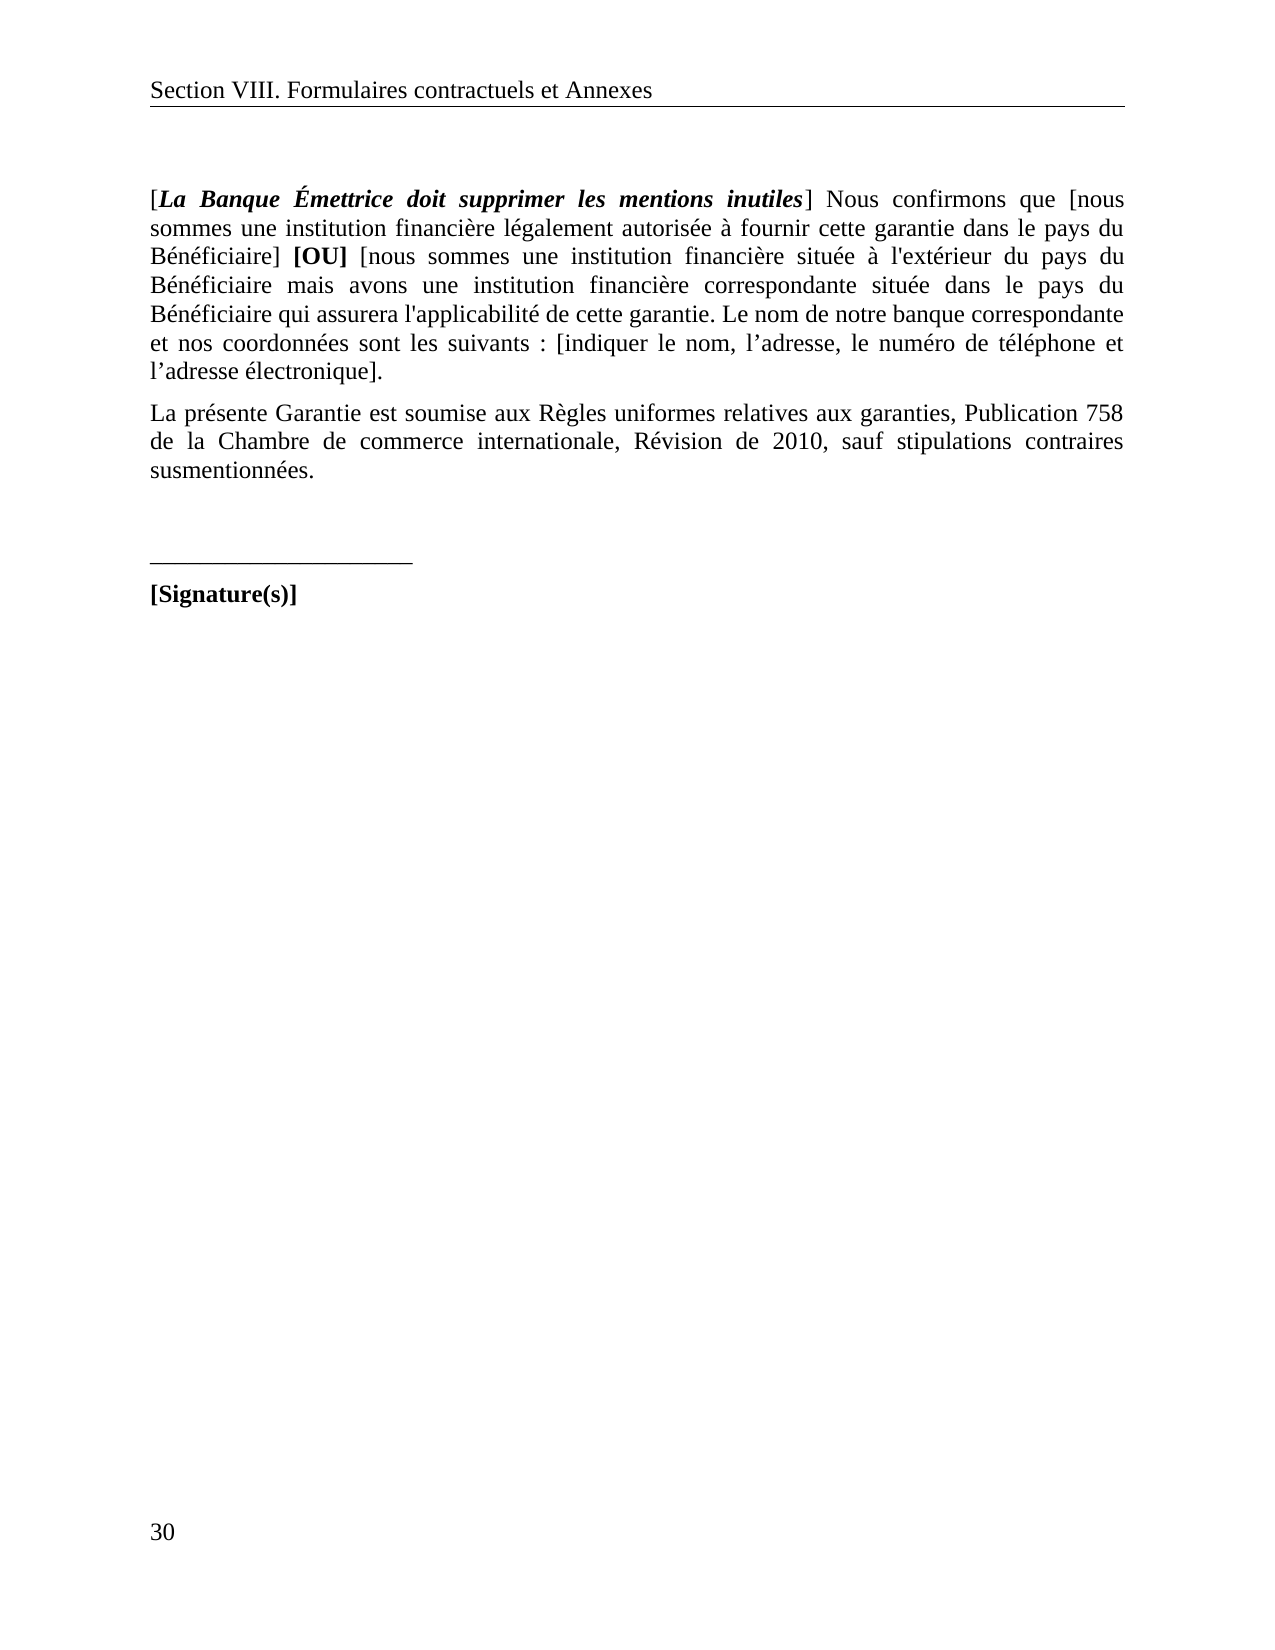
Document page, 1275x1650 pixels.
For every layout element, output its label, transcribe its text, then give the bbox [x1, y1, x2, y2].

text [La Banque Émettrice doit supprimer les mentions inutiles] Nous confirmons que [nous sommes une institution financière légalement autorisée à fournir cette garantie dans le pays du Bénéficiaire] [OU] [nous sommes une institution financière située à l'extérieur du pays du Bénéficiaire mais avons une institution financière correspondante située dans le pays du Bénéficiaire qui assurera l'applicabilité de cette garantie. Le nom de notre banque correspondante et nos coordonnées sont les suivants : [indiquer le nom, l’adresse, le numéro de téléphone et l’adresse électronique]. [150, 184, 1125, 385]
text La présente Garantie est soumise aux Règles uniformes relatives aux garanties, Publication 758 de la Chambre de commerce internationale, Révision de 2010, sauf stipulations contraires susmentionnées. [150, 398, 1125, 484]
text _____________________ [150, 538, 1125, 566]
text [Signature(s)] [150, 579, 1125, 608]
